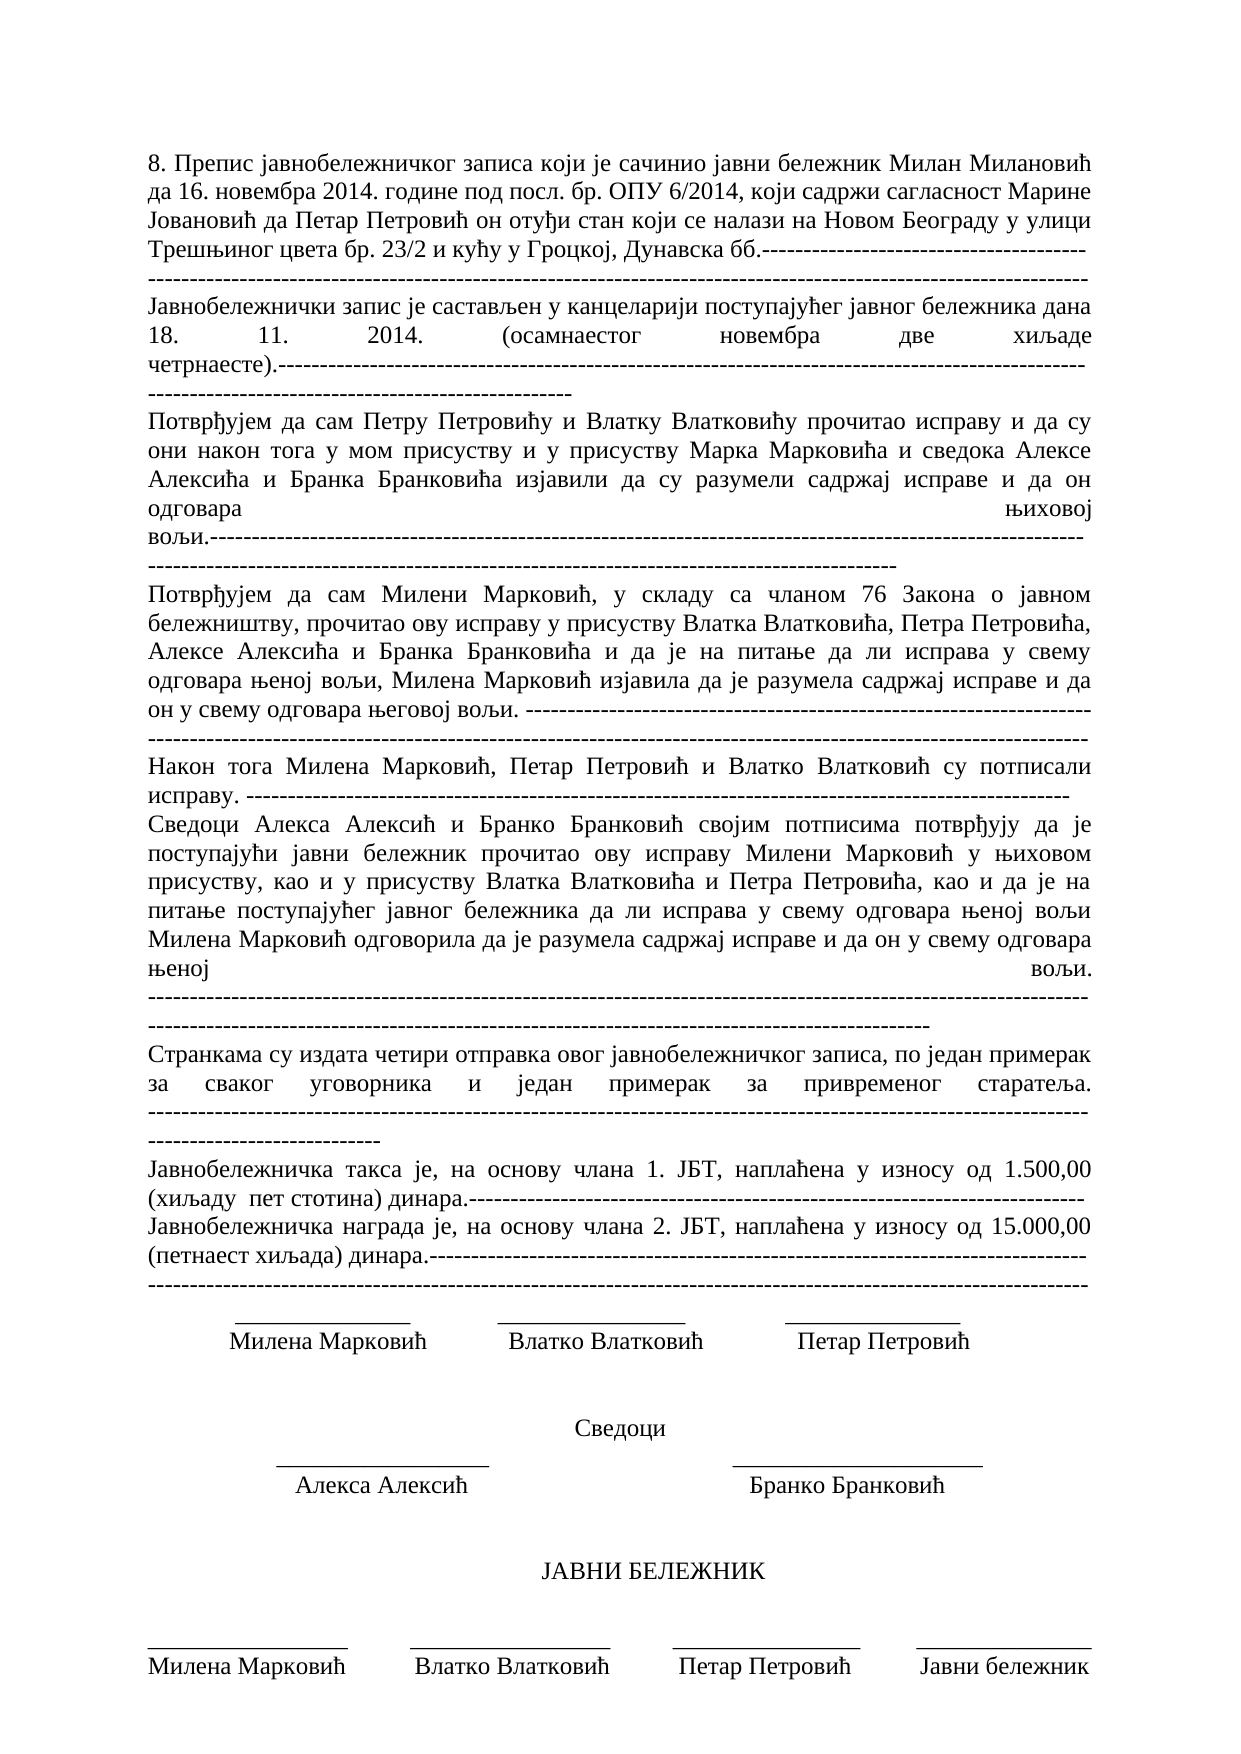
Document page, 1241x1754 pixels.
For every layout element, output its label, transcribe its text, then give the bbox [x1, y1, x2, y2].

text Јавнобележнички запис је састављен у канцеларији поступајућег јавног бележника дана 18. 11. 2014. (осамнаестог новембра две хиљаде четрнаесте).---------------------------------------------------------------------------------------------------------------------------------------------------- [148, 291, 1093, 406]
text ______________ _______________ ______________ [148, 1298, 1093, 1326]
text ЈАВНИ БЕЛЕЖНИК [523, 1556, 1093, 1585]
text Након тога Милена Марковић, Петар Петровић и Влатко Влатковић су потписали исправу. --------------------------------------------------------------------------------------------------- [148, 751, 1093, 809]
text Алекса Алексић Бранко Бранковић [148, 1470, 1093, 1499]
text Јавнобележничка такса је, на основу члана 1. ЈБТ, наплаћена у износу од 1.500,00 (хиљаду пет стотина) динара.-------------------------------------------------------------------------- [148, 1154, 1093, 1211]
text _________________ ____________________ [148, 1441, 1093, 1470]
text ----------------------------------------------------------------------------------------------------------------- [148, 263, 1093, 291]
text Јавнобележничка награда је, на основу члана 2. ЈБТ, наплаћена у износу од 15.000,00 (петнаест хиљада) динара.------------------------------------------------------------------------------- [148, 1211, 1093, 1269]
text Милена Марковић Влатко Влатковић Петар Петровић [148, 1326, 1093, 1355]
text ----------------------------------------------------------------------------------------------------------------- [148, 1269, 1093, 1298]
text Потврђујем да сам Петру Петровићу и Влатку Влатковићу прочитао исправу и да су они након тога у мом присуству и у присуству Марка Марковића и сведока Алексе Алексића и Бранка Бранковића изјавили да су разумели садржај исправе и да он одговара њиховој вољи.--------------------------------------------------------------------------------------------------------------------------------------------------------------------------------------------------- [148, 406, 1093, 579]
text ----------------------------------------------------------------------------------------------------------------- [148, 723, 1093, 751]
text Потврђујем да сам Милени Марковић, у складу са чланом 76 Закона о јавном бележништву, прочитао ову исправу у присуству Влатка Влатковића, Петра Петровића, Алексе Алексића и Бранка Бранковића и да је на питање да ли исправа у свему одговара њеној вољи, Милена Марковић изјавила да је разумела садржај исправе и да он у свему одговара његовој вољи. -------------------------------------------------------------------- [148, 579, 1093, 723]
text Сведоци Алекса Алексић и Бранко Бранковић својим потписима потврђују да је поступајући јавни бележник прочитао ову исправу Милени Марковић у њиховом присуству, као и у присуству Влатка Влатковића и Петра Петровића, као и да је на питање поступајућег јавног бележника да ли исправа у свему одговара њеној вољи Милена Марковић одговорила да је разумела садржај исправе и да он у свему одговара њеној вољи. --------------------------------------------------------------------------------------------------------------------------------------------------------------------------------------------------------------- [148, 809, 1093, 1039]
text Сведоци [148, 1413, 1093, 1441]
text Странкама су издата четири отправка овог јавнобележничког записа, по један примерак за сваког уговорника и један примерак за привременог старатеља. --------------------------------------------------------------------------------------------------------------------------------------------- [148, 1039, 1093, 1154]
text 8. Препис јавнобележничког записа који је сачинио јавни бележник Милан Милановић да 16. новембра 2014. године под посл. бр. ОПУ 6/2014, који садржи сагласност Марине Јовановић да Петар Петровић он отуђи стан који се налази на Новом Београду у улици Трешњиног цвета бр. 23/2 и кућу у Гроцкој, Дунавска бб.--------------------------------------- [148, 148, 1093, 263]
